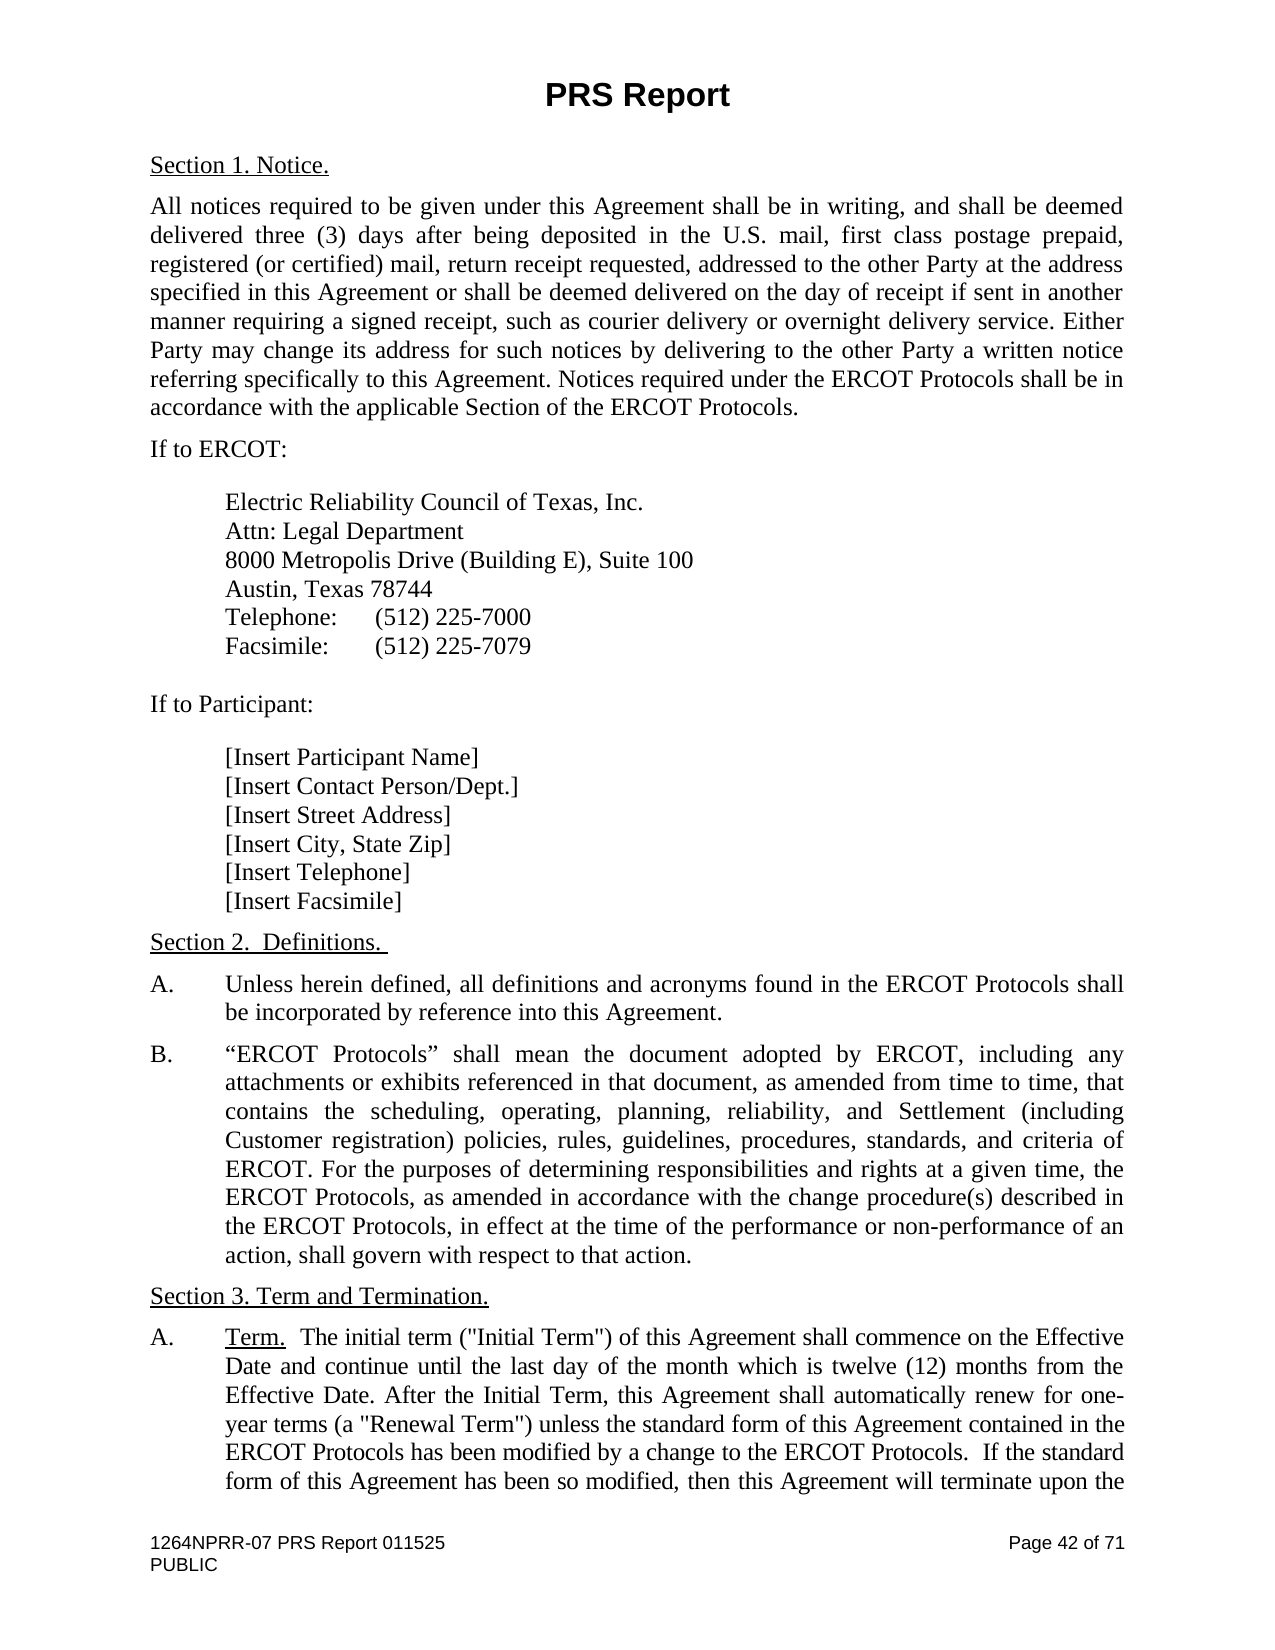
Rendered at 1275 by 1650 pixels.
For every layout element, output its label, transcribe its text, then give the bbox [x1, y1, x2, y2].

text If to Participant: [150, 689, 1125, 717]
text All notices required to be given under this Agreement shall be in writing, and shall be deemed delivered three (3) days after being deposited in the U.S. mail, first class postage prepaid, registered (or certified) mail, return receipt requested, addressed to the other Party at the address specified in this Agreement or shall be deemed delivered on the day of receipt if sent in another manner requiring a signed receipt, such as courier delivery or overnight delivery service. Either Party may change its address for such notices by delivering to the other Party a written notice referring specifically to this Agreement. Notices required under the ERCOT Protocols shall be in accordance with the applicable Section of the ERCOT Protocols. [150, 191, 1125, 421]
text [Insert Contact Person/Dept.] [225, 771, 1125, 800]
text B. “ERCOT Protocols” shall mean the document adopted by ERCOT, including any attachments or exhibits referenced in that document, as amended from time to time, that contains the scheduling, operating, planning, reliability, and Settlement (including Customer registration) policies, rules, guidelines, procedures, standards, and criteria of ERCOT. For the purposes of determining responsibilities and rights at a given time, the ERCOT Protocols, as amended in accordance with the change procedure(s) described in the ERCOT Protocols, in effect at the time of the performance or non-performance of an action, shall govern with respect to that action. [150, 1039, 1125, 1269]
text If to ERCOT: [150, 434, 1125, 462]
text [Insert Street Address] [225, 800, 1125, 829]
text [Insert Facsimile] [225, 886, 1125, 915]
text [Insert Participant Name] [225, 742, 1125, 771]
text Facsimile: (512) 225-7079 [225, 631, 1125, 660]
text Attn: Legal Department [225, 516, 1125, 545]
text Telephone: (512) 225-7000 [225, 602, 1125, 631]
text [Insert City, State Zip] [225, 829, 1125, 857]
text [150, 1322, 1125, 1495]
text Section 1. Notice. [150, 150, 1125, 179]
text 8000 Metropolis Drive (Building E), Suite 100 [225, 545, 1125, 574]
text Austin, Texas 78744 [225, 574, 1125, 602]
text Electric Reliability Council of Texas, Inc. [225, 487, 1125, 516]
text [Insert Telephone] [225, 857, 1125, 886]
text A. Unless herein defined, all definitions and acronyms found in the ERCOT Protocols shall be incorporated by reference into this Agreement. [150, 969, 1125, 1026]
text Section 3. Term and Termination. [150, 1281, 1125, 1310]
text Section 2. Definitions. [150, 927, 1125, 956]
